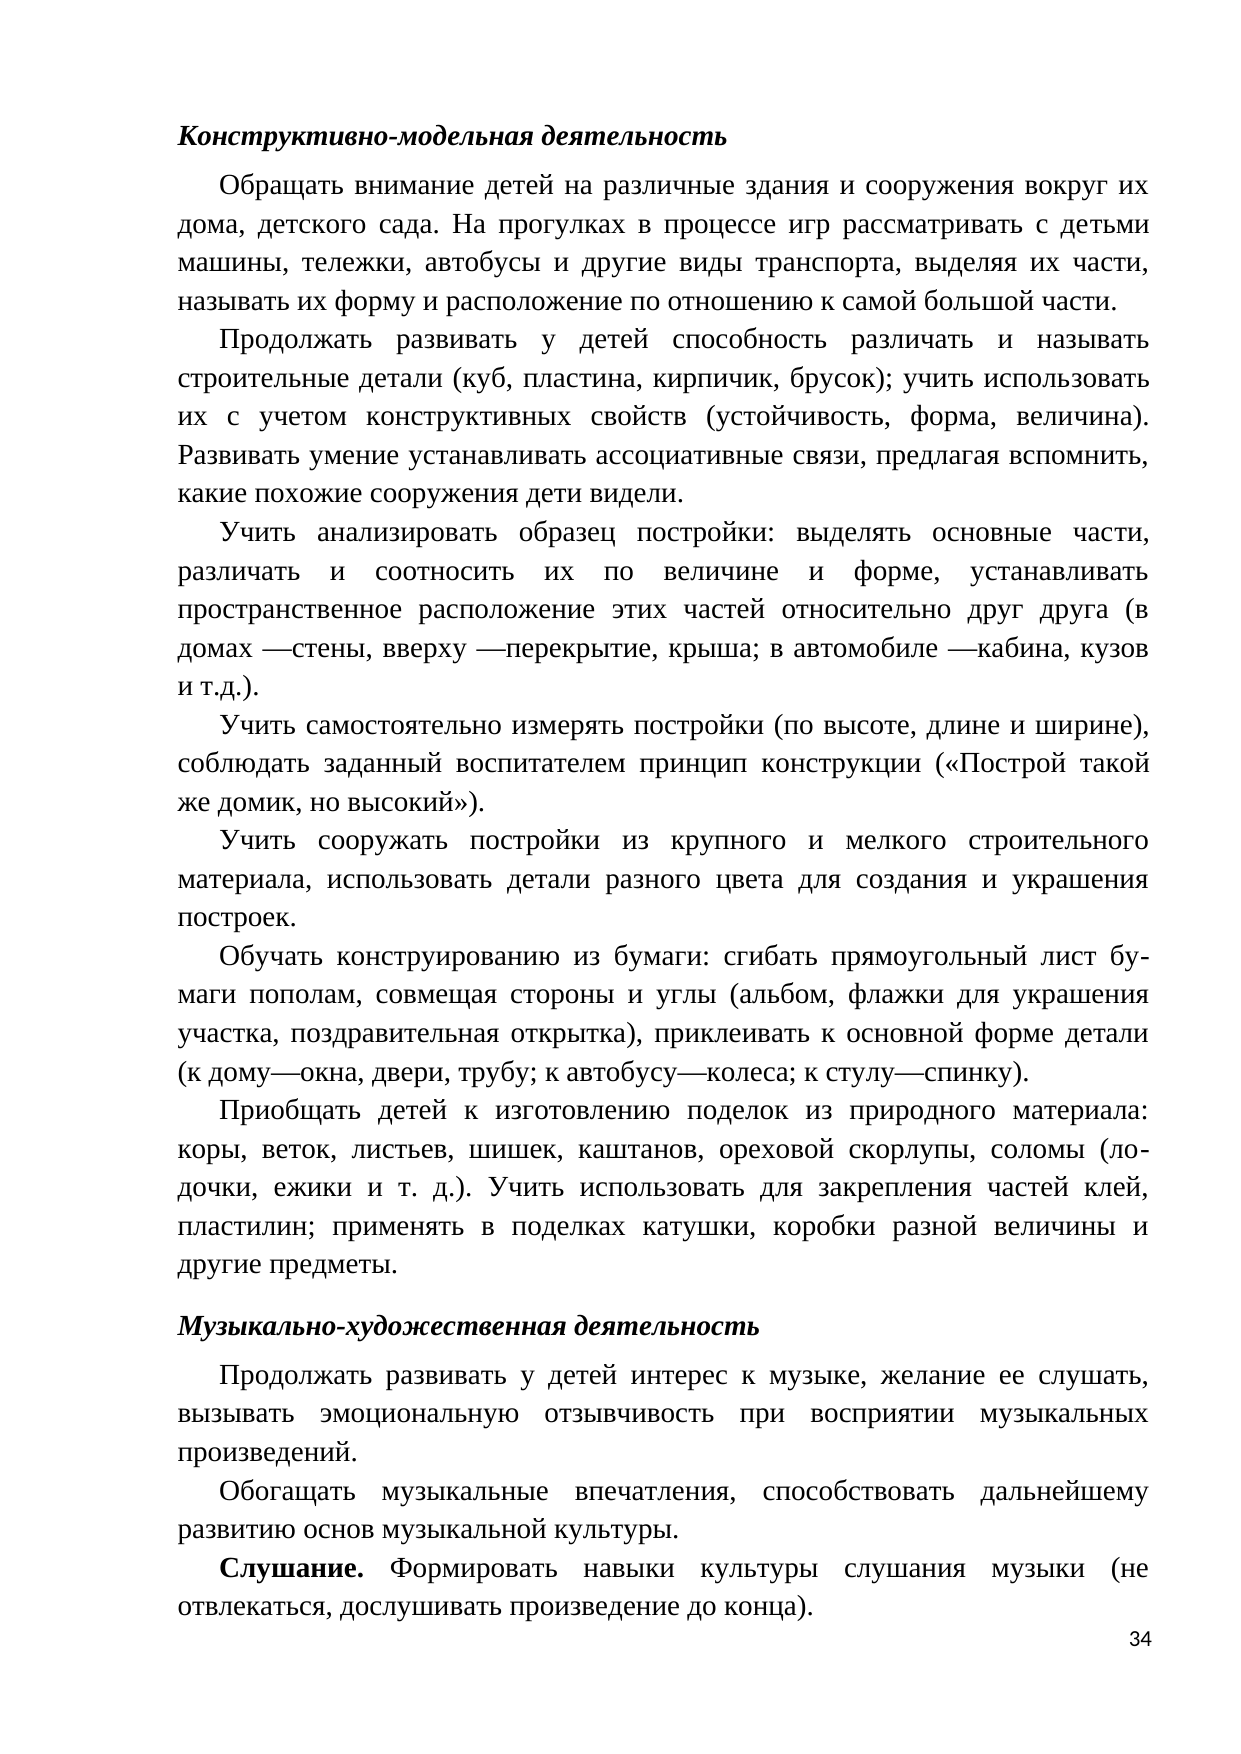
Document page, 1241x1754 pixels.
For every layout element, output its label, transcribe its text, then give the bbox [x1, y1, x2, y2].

text Слушание. Формировать навыки культуры слушания музыки (не отвлекаться, дослушивать произведение до конца). [177, 1550, 1149, 1622]
text Обращать внимание детей на различные здания и сооружения вокруг их дома, детского сада. На прогулках в процессе игр рассматривать с детьми машины, тележки, автобусы и другие виды транспорта, выделяя их части, называть их форму и расположение по отношению к самой большой части. [177, 167, 1149, 316]
text Учить сооружать постройки из крупного и мелкого строительного материала, использовать детали разного цвета для создания и украшения построек. [177, 822, 1149, 933]
text Продолжать развивать у детей интерес к музыке, желание ее слушать, вызывать эмоциональную отзывчивость при восприятии музыкальных произведений. [177, 1357, 1149, 1468]
text Обучать конструированию из бумаги: сгибать прямоугольный лист бумаги пополам, совмещая стороны и углы (альбом, флажки для украшения участка, поздравительная открытка), приклеивать к основной форме детали (к дому—окна, двери, трубу; к автобусу—колеса; к стулу—спинку). [177, 938, 1149, 1087]
text Музыкально-художественная деятельность [177, 1308, 1137, 1342]
text Учить анализировать образец постройки: выделять основные части, различать и соотносить их по величине и форме, устанавливать пространственное расположение этих частей относительно друг друга (в домах —стены, вверху —перекрытие, крыша; в автомобиле —кабина, кузов и т.д.). [177, 514, 1149, 702]
text Обогащать музыкальные впечатления, способствовать дальнейшему развитию основ музыкальной культуры. [177, 1473, 1149, 1545]
text Продолжать развивать у детей способность различать и называть строительные детали (куб, пластина, кирпичик, брусок); учить использовать их с учетом конструктивных свойств (устойчивость, форма, величина). Развивать умение устанавливать ассоциативные связи, предлагая вспомнить, какие похожие сооружения дети видели. [177, 321, 1149, 509]
text Приобщать детей к изготовлению поделок из природного материала: коры, веток, листьев, шишек, каштанов, ореховой скорлупы, соломы (лодочки, ежики и т. д.). Учить использовать для закрепления частей клей, пластилин; применять в поделках катушки, коробки разной величины и другие предметы. [177, 1092, 1149, 1280]
text Конструктивно-модельная деятельность [177, 118, 835, 152]
text Учить самостоятельно измерять постройки (по высоте, длине и ширине), соблюдать заданный воспитателем принцип конструкции («Построй такой же домик, но высокий»). [177, 707, 1149, 817]
